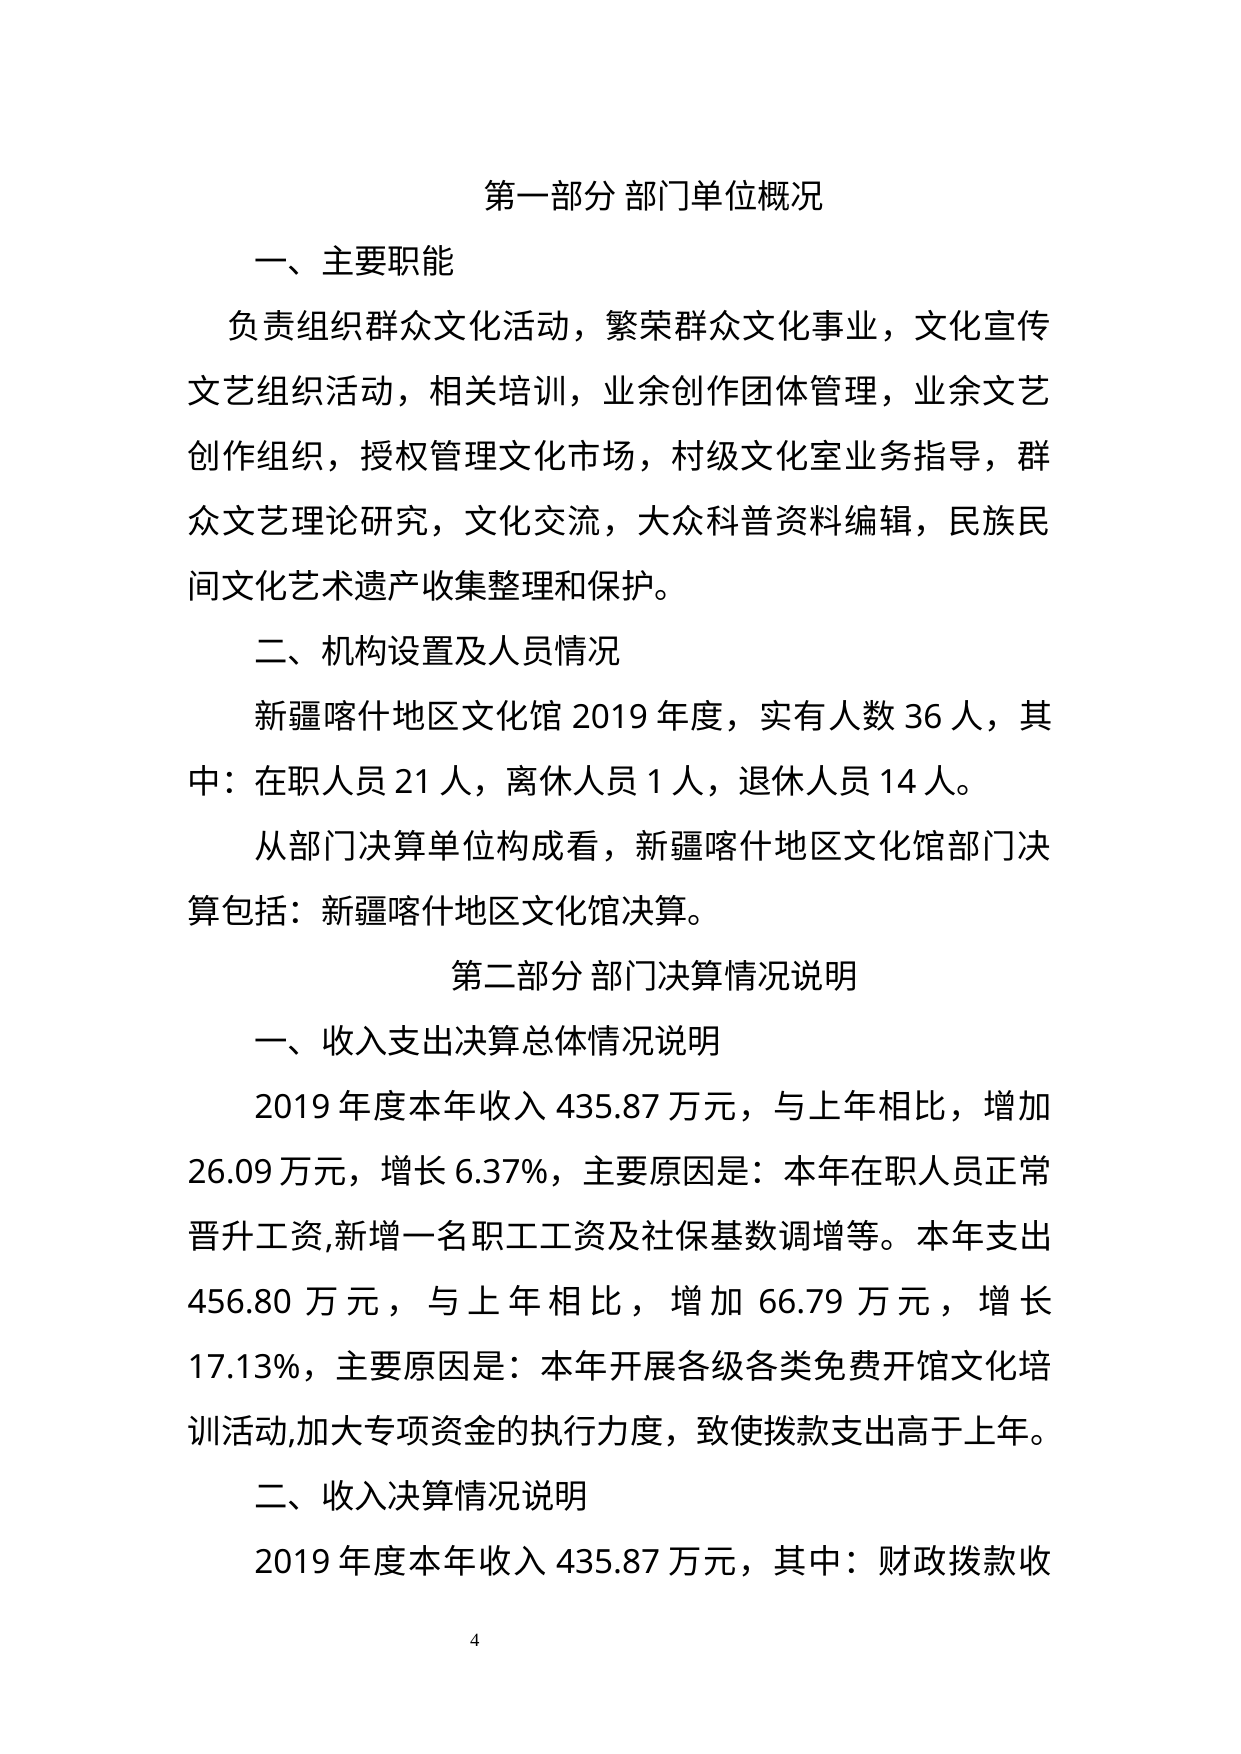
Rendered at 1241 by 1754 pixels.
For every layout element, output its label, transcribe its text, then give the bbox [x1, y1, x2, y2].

text 二、收入决算情况说明 [187, 1462, 1053, 1527]
text 2019年度本年收入435.87万元，与上年相比，增加26.09万元，增长6.37%，主要原因是：本年在职人员正常晋升工资,新增一名职工工资及社保基数调增等。本年支出456.80万元，与上年相比，增加66.79万元，增长17.13%，主要原因是：本年开展各级各类免费开馆文化培训活动,加大专项资金的执行力度，致使拨款支出高于上年。 [187, 1072, 1053, 1462]
text 新疆喀什地区文化馆2019年度，实有人数36人，其中：在职人员21人，离休人员1人，退休人员14人。 [187, 682, 1053, 812]
text 第一部分 部门单位概况 [187, 162, 1053, 227]
text 第二部分 部门决算情况说明 [187, 942, 1053, 1007]
text 负责组织群众文化活动，繁荣群众文化事业，文化宣传文艺组织活动，相关培训，业余创作团体管理，业余文艺创作组织，授权管理文化市场，村级文化室业务指导，群众文艺理论研究，文化交流，大众科普资料编辑，民族民间文化艺术遗产收集整理和保护。 [187, 292, 1053, 617]
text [187, 1527, 1053, 1592]
text 一、收入支出决算总体情况说明 [187, 1007, 1053, 1072]
text 从部门决算单位构成看，新疆喀什地区文化馆部门决算包括：新疆喀什地区文化馆决算。 [187, 812, 1053, 942]
text 一、主要职能 [187, 227, 1053, 292]
text 二、机构设置及人员情况 [187, 617, 1053, 682]
